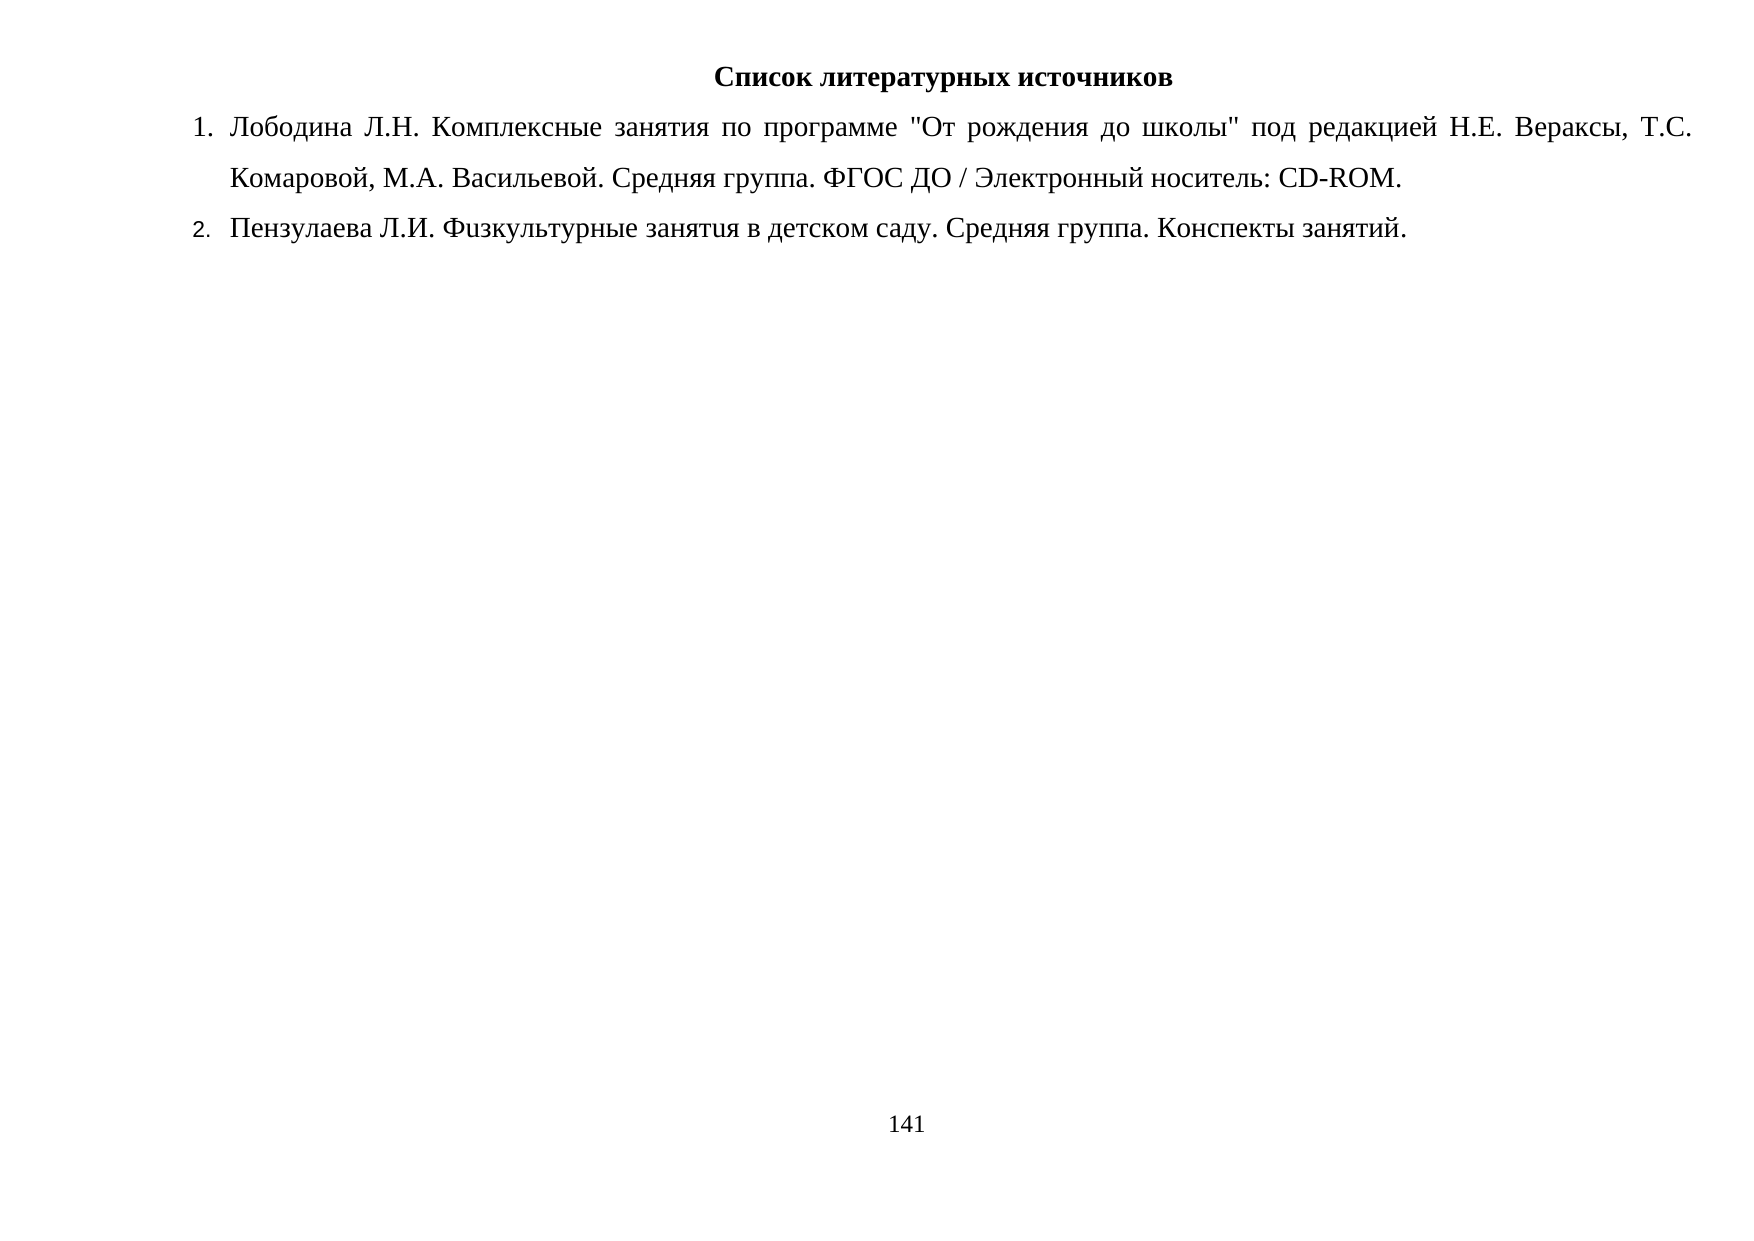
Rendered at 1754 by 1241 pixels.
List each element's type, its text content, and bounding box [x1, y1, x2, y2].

list Пензулаева Л.И. Фuзкультурные занятuя в детском саду. Средняя группа. Конспекты занятий. [192, 210, 1695, 243]
text Список литературных источников [118, 59, 1695, 93]
list Лободина Л.Н. Комплексные занятия по программе "От рождения до школы" под редакцией Н.Е. Вераксы, Т.С. Комаровой, М.А. Васильевой. Средняя группа. ФГОС ДО / Электронный носитель: CD-ROM. [192, 109, 1695, 193]
